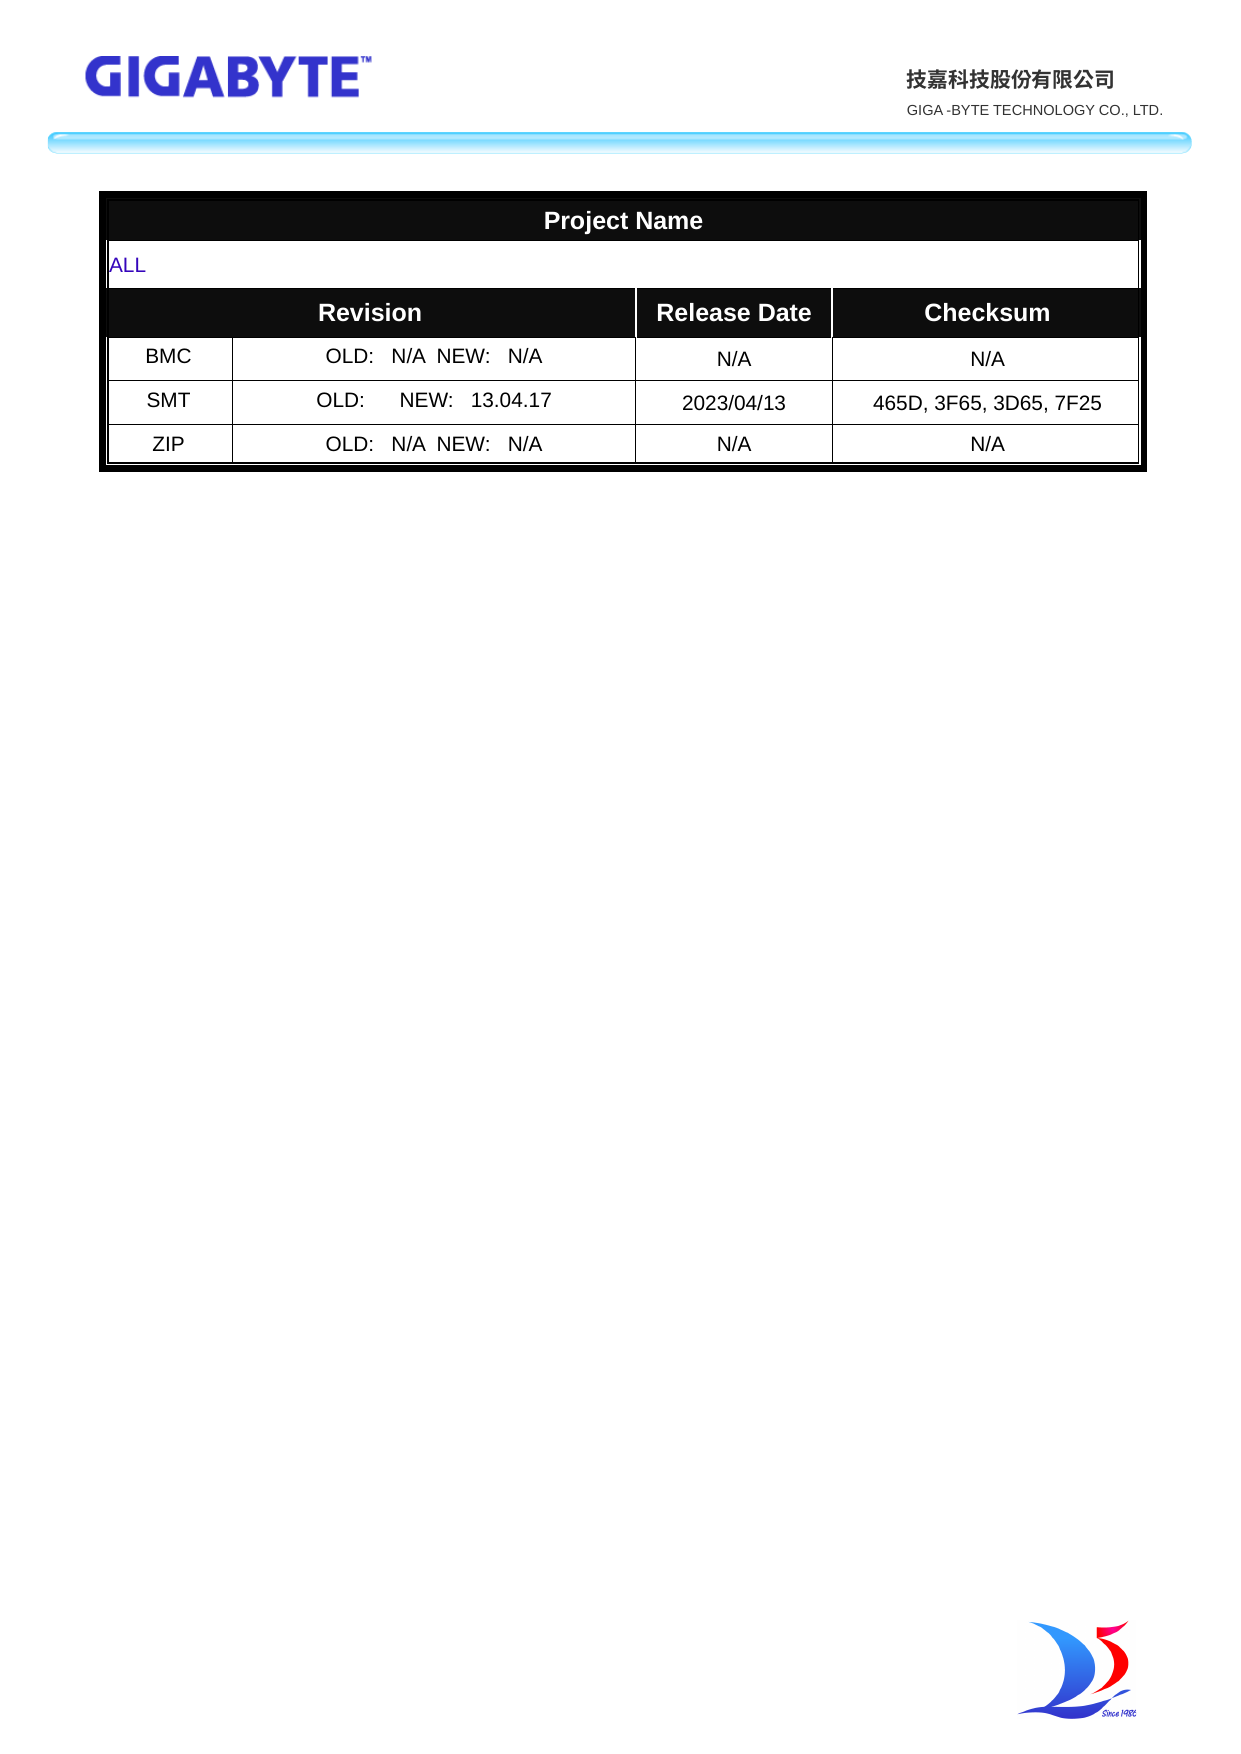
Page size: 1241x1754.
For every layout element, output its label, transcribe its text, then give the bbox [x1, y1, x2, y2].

table_header Project Name [109, 201, 1138, 240]
table_cell SMT [109, 381, 232, 424]
table_cell BMC [109, 338, 232, 380]
table_cell N/A [636, 425, 832, 462]
table_cell OLD: NEW: 13.04.17 [233, 381, 635, 424]
table_cell 465D, 3F65, 3D65, 7F25 [833, 381, 1138, 424]
table_cell N/A [833, 338, 1138, 380]
table_cell N/A [636, 338, 832, 380]
picture [1017, 1620, 1137, 1719]
table_cell 2023/04/13 [636, 381, 832, 424]
table_cell ZIP [109, 425, 232, 462]
table_cell OLD: N/A NEW: N/A [233, 338, 635, 380]
picture [47, 56, 1192, 154]
table_cell Revision [109, 289, 635, 337]
table_cell Release Date [637, 289, 831, 337]
table_cell ALL [109, 241, 1138, 288]
table_cell Checksum [833, 289, 1138, 337]
table_cell OLD: N/A NEW: N/A [233, 425, 635, 462]
table_cell N/A [833, 425, 1138, 462]
